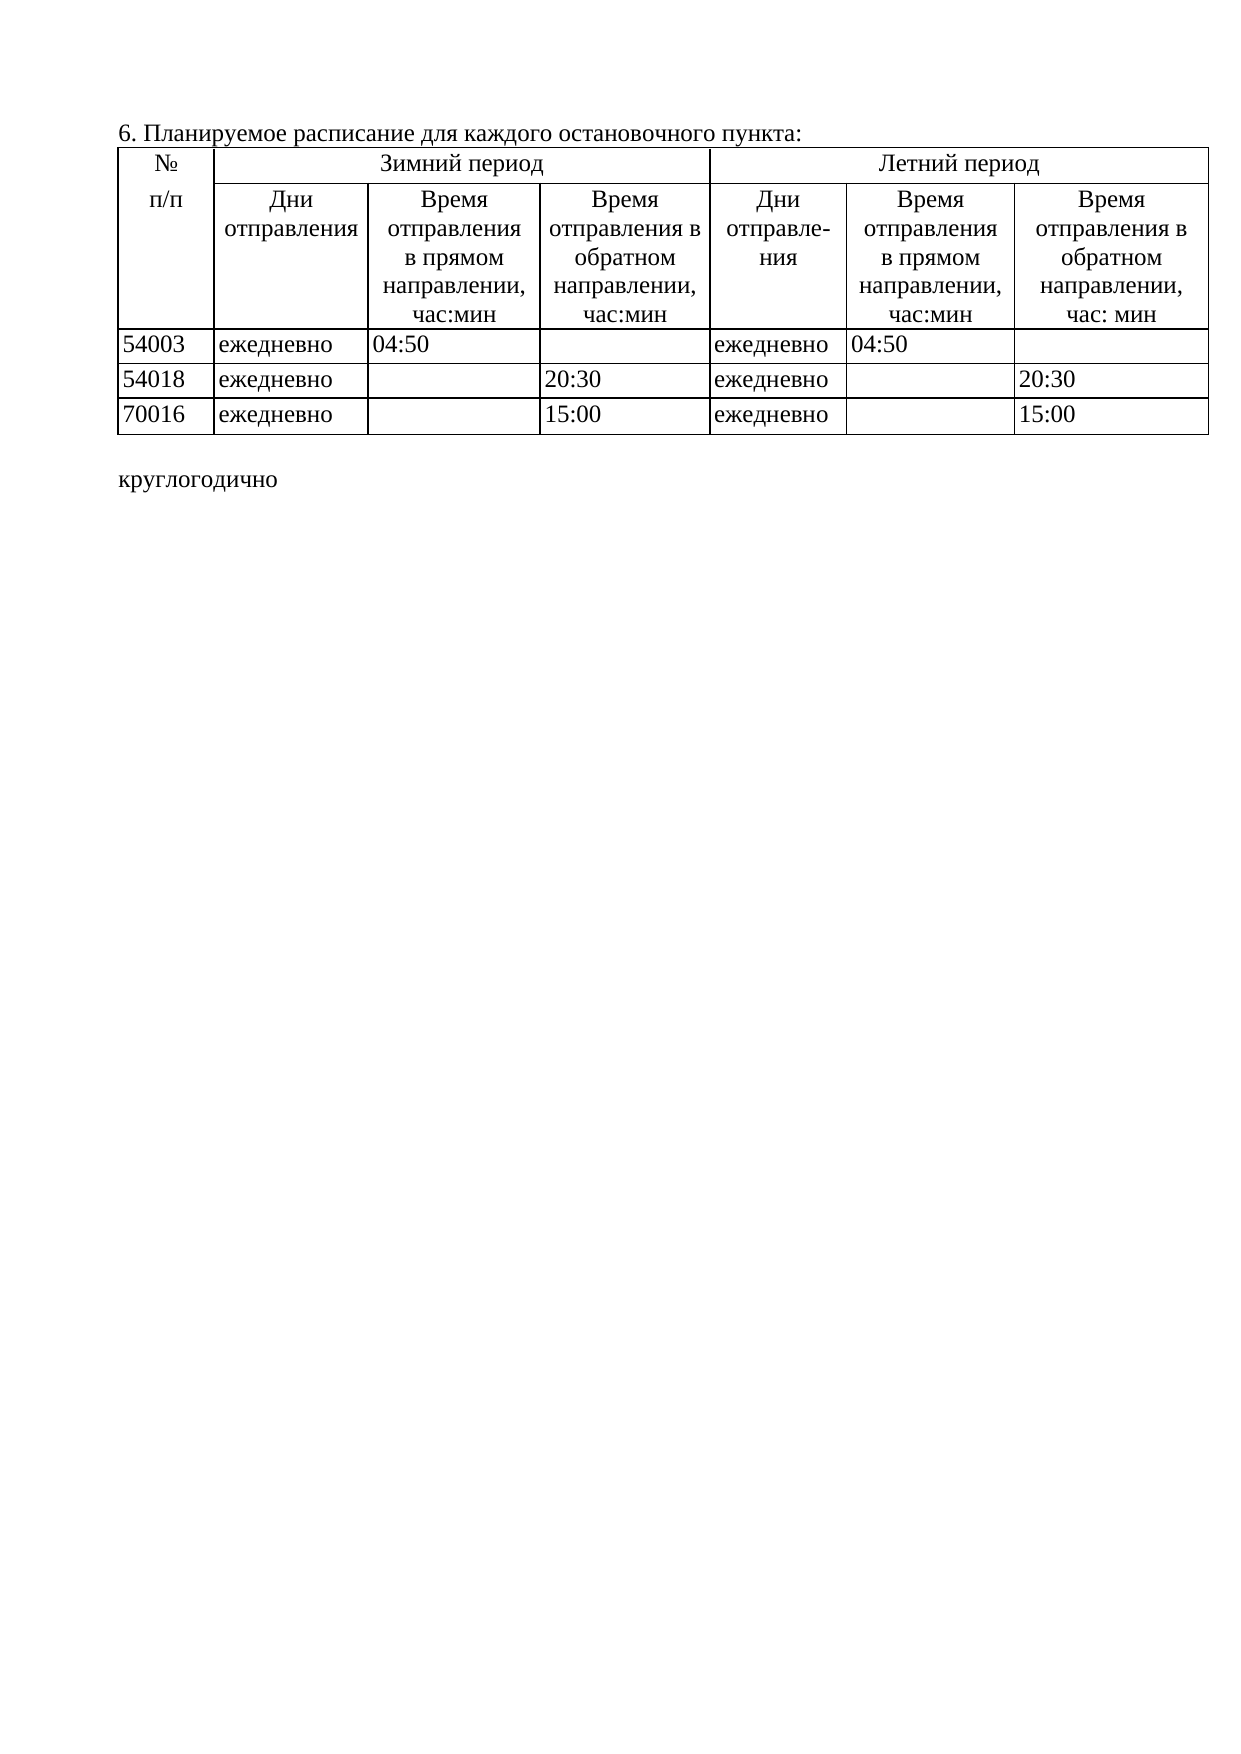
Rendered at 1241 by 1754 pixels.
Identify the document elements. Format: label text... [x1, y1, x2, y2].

table_cell [847, 364, 1014, 397]
table_cell 04:50 [369, 330, 539, 363]
text 6. Планируемое расписание для каждого остановочного пункта: [118, 118, 1181, 147]
table_cell ежедневно [215, 399, 367, 433]
table_cell 15:00 [1015, 399, 1208, 433]
table_cell [541, 330, 709, 363]
table_cell ежедневно [711, 399, 846, 433]
table_cell Время отправления в прямом направлении, час:мин [847, 184, 1014, 328]
table_cell Время отправления в обратном направлении, час:мин [541, 184, 709, 328]
table_cell [369, 364, 539, 397]
table_cell 54018 [119, 364, 213, 397]
table_cell 70016 [119, 399, 213, 433]
table_cell 04:50 [847, 330, 1014, 363]
text круглогодично [118, 464, 1181, 493]
table_cell 15:00 [541, 399, 709, 433]
table_cell п/п [119, 183, 213, 328]
table_header Летний период [711, 148, 1208, 182]
table_cell Время отправления в прямом направлении, час:мин [369, 184, 539, 328]
table_cell [1015, 330, 1208, 363]
table_cell ежедневно [711, 364, 846, 397]
table_cell [369, 399, 539, 433]
table_header № [119, 148, 214, 182]
table_cell ежедневно [711, 330, 846, 363]
table_header Зимний период [215, 148, 710, 182]
table_cell 20:30 [541, 364, 709, 397]
table_cell 20:30 [1015, 364, 1208, 397]
table_cell [847, 399, 1014, 433]
table_cell Дни отправления [711, 184, 846, 328]
table_cell Время отправления в обратном направлении, час: мин [1015, 184, 1208, 328]
table_cell ежедневно [215, 364, 367, 397]
table_cell Дни отправления [215, 184, 367, 328]
table_cell ежедневно [215, 330, 367, 363]
table_cell 54003 [119, 330, 213, 363]
